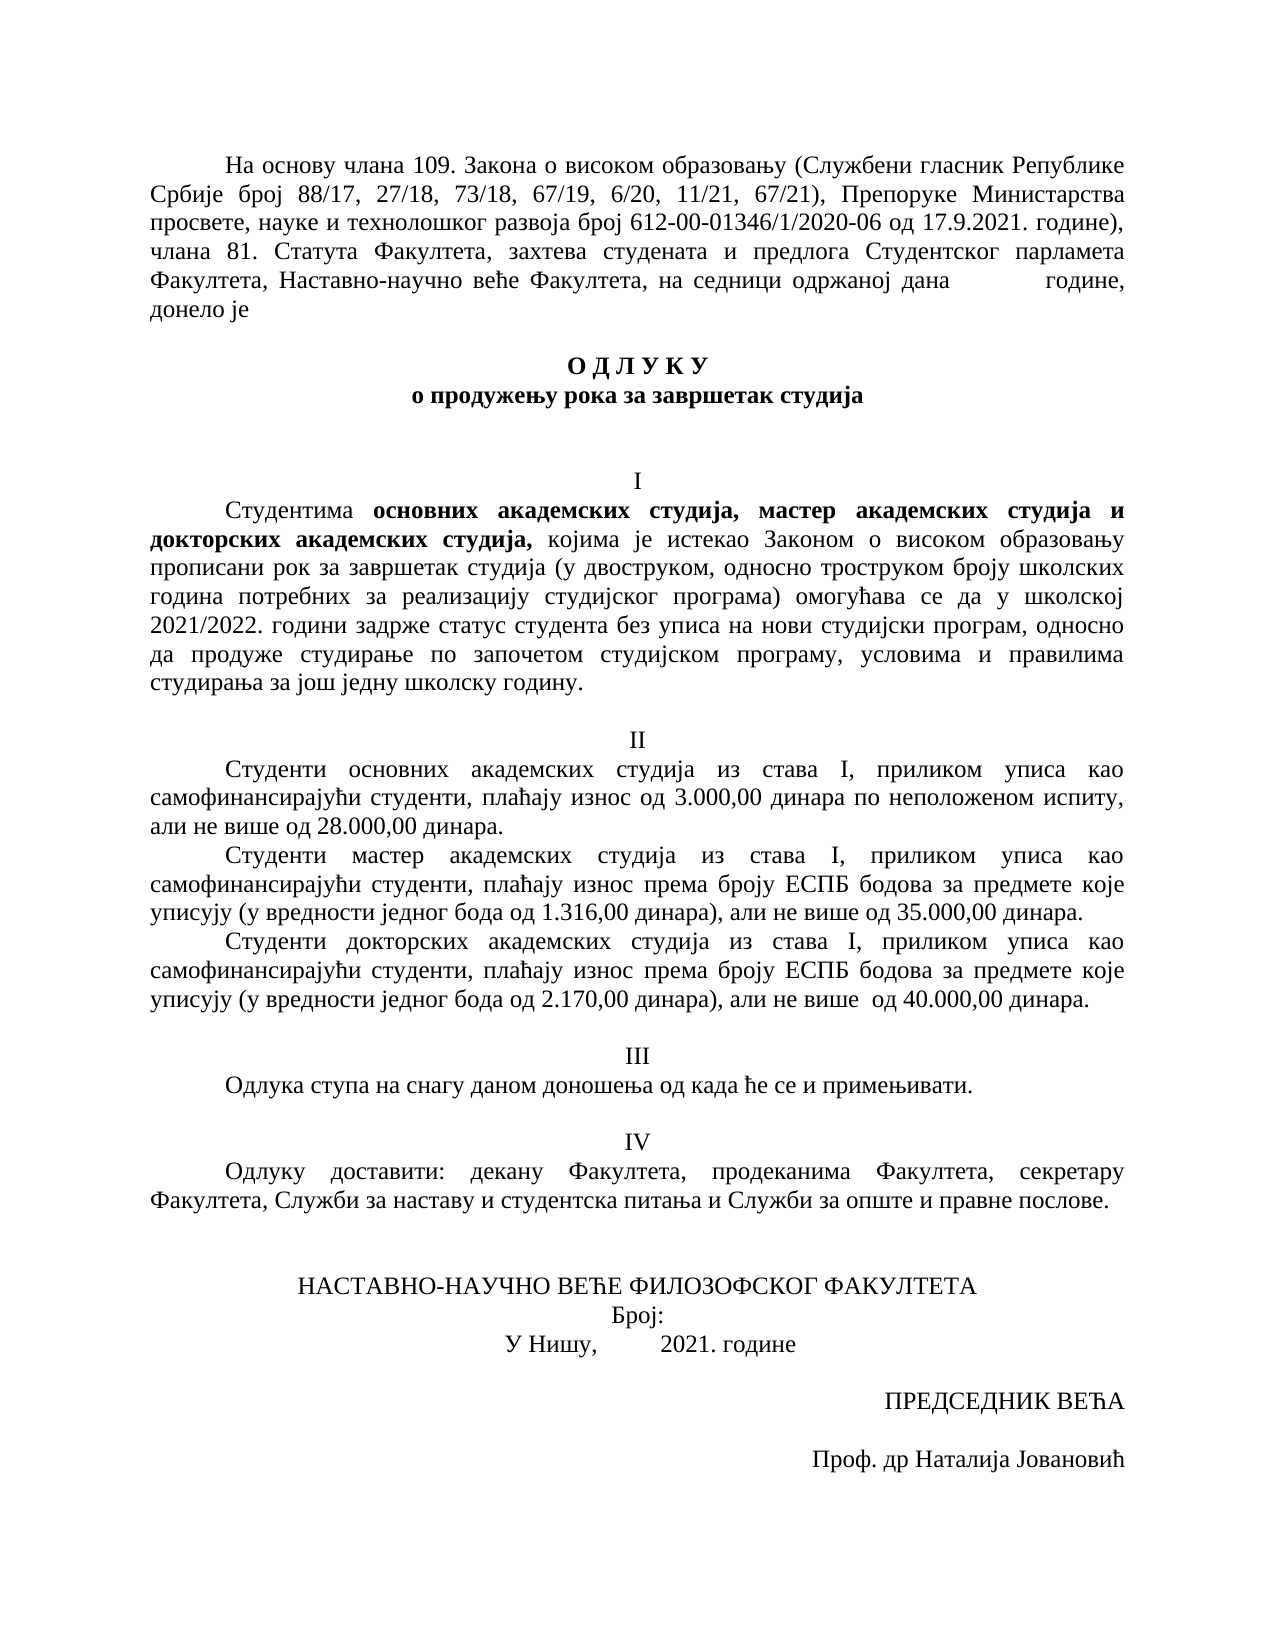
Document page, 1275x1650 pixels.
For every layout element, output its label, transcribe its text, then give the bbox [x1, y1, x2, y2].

text III [150, 1041, 1125, 1070]
text Студентима основних академских студија, мастер академских студија и докторских академских студија, којима је истекао Законом о високом образовању прописани рок за завршетак студија (у двоструком, односно троструком броју школских година потребних за реализацију студијског програма) омогућава се да у школској 2021/2022. години задрже статус студента без уписа на нови студијски програм, односно да продуже студирање по започетом студијском програму, условима и правилима студирања за још једну школску годину. [150, 495, 1125, 696]
text I [150, 466, 1125, 495]
text У Нишу, 2021. године [150, 1329, 1125, 1357]
text Oдлукa ступа на снагу даном доношења од када ће се и примењивати. [150, 1070, 1125, 1099]
text Проф. др Наталија Јовановић [150, 1444, 1125, 1472]
text II [150, 725, 1125, 754]
text Студенти мастер академских студија из става I, приликом уписа као самофинансирајући студенти, плаћају износ према броју ЕСПБ бодова за предмете које уписују (у вредности једног бода од 1.316,00 динара), али не више од 35.000,00 динара. [150, 840, 1125, 926]
text ПРЕДСЕДНИК ВЕЋА [150, 1386, 1125, 1415]
text Студенти основних академских студија из става I, приликом уписа као самофинансирајући студенти, плаћају износ од 3.000,00 динара по неположеном испиту, али не више од 28.000,00 динара. [150, 754, 1125, 840]
text На основу члана 109. Закона о високом образовању (Службени гласник Републике Србије број 88/17, 27/18, 73/18, 67/19, 6/20, 11/21, 67/21), Препоруке Министарства просвете, науке и технолошког развоја број 612-00-01346/1/2020-06 од 17.9.2021. године), члана 81. Статута Факултета, захтева студената и предлога Студентског парламета Факултета, Наставно-научно веће Факултета, на седници одржаној дана године, донело је [150, 150, 1125, 322]
text НАСТАВНО-НАУЧНО ВЕЋЕ ФИЛОЗОФСКОГ ФАКУЛТЕТА [150, 1271, 1125, 1300]
text о продужењу рока за завршетак студија [150, 380, 1125, 409]
text О Д Л У К У [150, 351, 1125, 380]
text Одлуку доставити: декану Факултета, продеканима Факултета, секретару Факултета, Служби за наставу и студентска питања и Служби за опште и правне послове. [150, 1156, 1125, 1214]
text IV [150, 1127, 1125, 1156]
text Студенти докторских академских студија из става I, приликом уписа као самофинансирајући студенти, плаћају износ према броју ЕСПБ бодова за предмете које уписују (у вредности једног бода од 2.170,00 динара), али не више од 40.000,00 динара. [150, 926, 1125, 1012]
text Број: [150, 1300, 1125, 1329]
